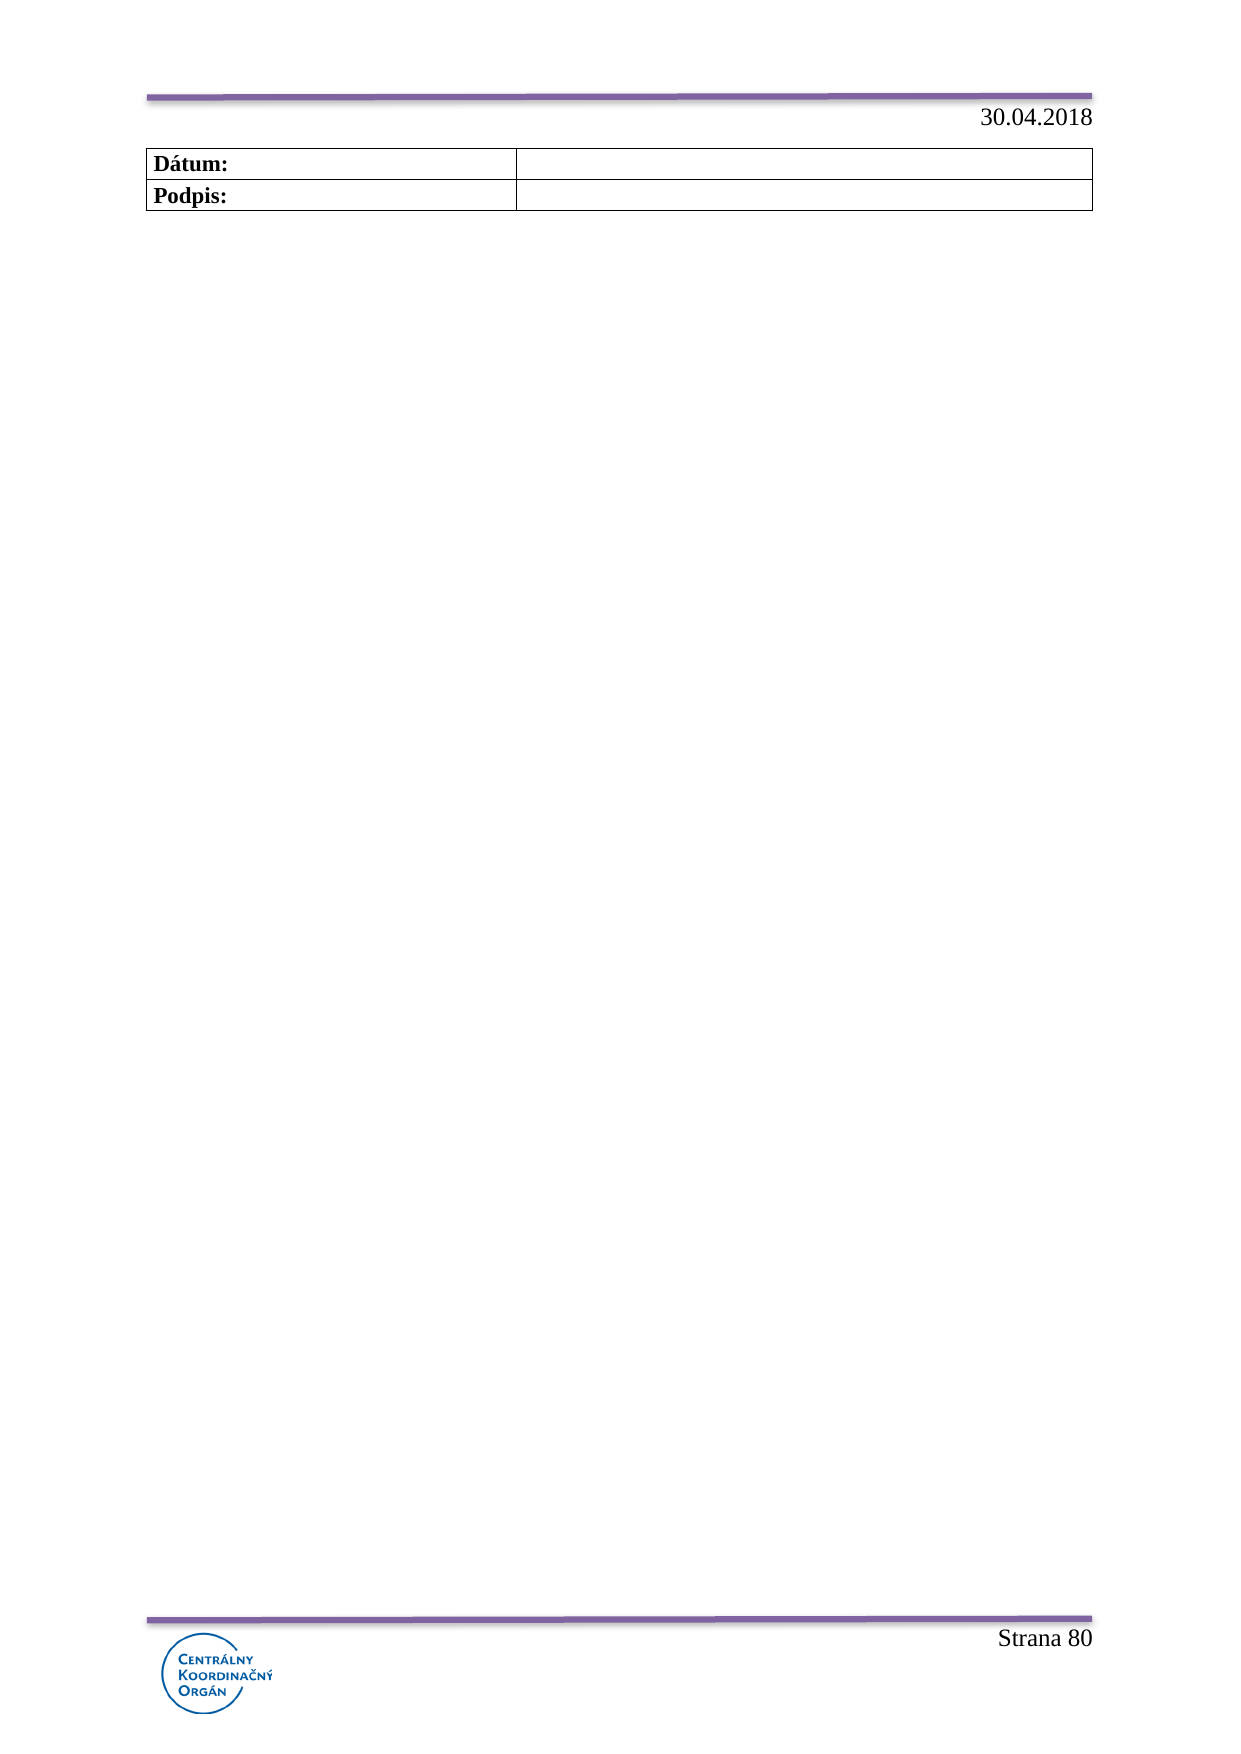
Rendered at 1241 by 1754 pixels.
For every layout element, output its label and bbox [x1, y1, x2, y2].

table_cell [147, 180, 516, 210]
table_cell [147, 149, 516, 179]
picture [159, 1631, 272, 1713]
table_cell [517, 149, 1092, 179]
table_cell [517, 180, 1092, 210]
